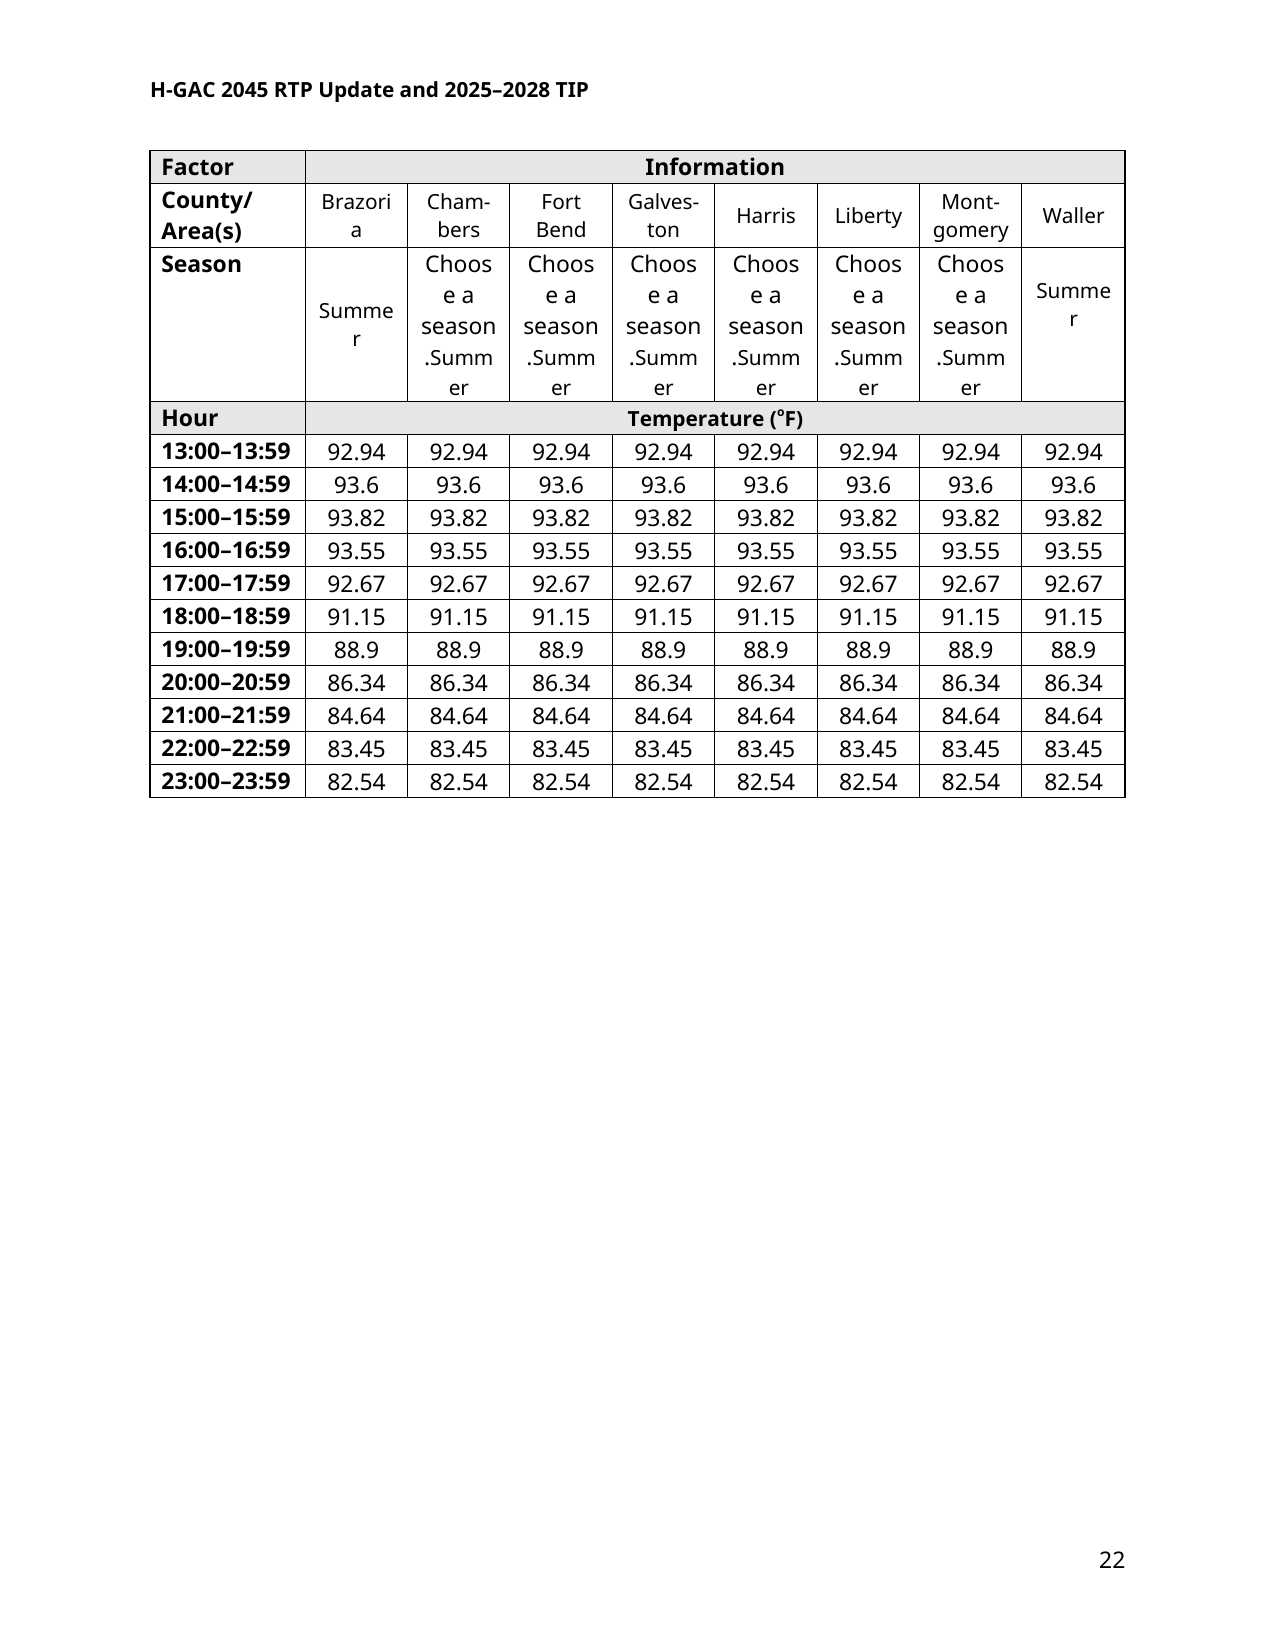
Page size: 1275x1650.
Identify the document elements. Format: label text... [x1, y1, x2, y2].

table_cell 18:00–18:59 [151, 600, 305, 632]
table_cell 86.34 [920, 666, 1021, 698]
table_header Factor [151, 151, 305, 183]
table_cell 93.82 [1022, 501, 1124, 533]
table_cell 91.15 [715, 600, 817, 632]
table_cell Mont-gomery [920, 184, 1021, 247]
table_cell 84.64 [818, 699, 919, 731]
table_cell Season [151, 248, 305, 401]
table_cell 14:00–14:59 [151, 468, 305, 500]
table_cell 88.9 [510, 633, 612, 665]
table_cell 92.94 [408, 435, 509, 467]
table_cell 82.54 [1022, 765, 1124, 797]
table_cell 21:00–21:59 [151, 699, 305, 731]
table_cell 91.15 [920, 600, 1021, 632]
table_cell 88.9 [306, 633, 407, 665]
table_cell 93.55 [510, 534, 612, 566]
table_cell Temperature (oF) [306, 402, 1124, 434]
table_cell 83.45 [715, 732, 817, 764]
table_cell 93.82 [306, 501, 407, 533]
table_cell 93.6 [408, 468, 509, 500]
table_cell Liberty [818, 184, 919, 247]
table_cell 91.15 [306, 600, 407, 632]
table_cell Fort Bend [510, 184, 612, 247]
table_cell 83.45 [510, 732, 612, 764]
table_cell Galves-ton [613, 184, 714, 247]
table_cell 82.54 [408, 765, 509, 797]
table_cell 92.67 [920, 567, 1021, 599]
table_cell 84.64 [613, 699, 714, 731]
table_cell 84.64 [715, 699, 817, 731]
table_cell 83.45 [306, 732, 407, 764]
table_cell 92.67 [1022, 567, 1124, 599]
table_cell Hour [151, 402, 305, 434]
table_cell Cham-bers [408, 184, 509, 247]
table_cell 20:00–20:59 [151, 666, 305, 698]
table_cell 86.34 [510, 666, 612, 698]
table_cell County/ Area(s) [151, 184, 305, 247]
table_cell 88.9 [1022, 633, 1124, 665]
table_cell 93.6 [715, 468, 817, 500]
table_cell 92.94 [818, 435, 919, 467]
table_cell 82.54 [920, 765, 1021, 797]
table_cell 86.34 [306, 666, 407, 698]
table_cell 88.9 [613, 633, 714, 665]
table_cell 86.34 [613, 666, 714, 698]
table_cell 93.55 [818, 534, 919, 566]
table_cell 22:00–22:59 [151, 732, 305, 764]
table_cell 84.64 [306, 699, 407, 731]
table_cell 93.6 [818, 468, 919, 500]
table_cell 19:00–19:59 [151, 633, 305, 665]
table_cell 93.82 [613, 501, 714, 533]
table_cell 93.82 [920, 501, 1021, 533]
table_cell 17:00–17:59 [151, 567, 305, 599]
table_cell 91.15 [408, 600, 509, 632]
table_cell 92.94 [510, 435, 612, 467]
table_cell 92.67 [818, 567, 919, 599]
table_cell 83.45 [613, 732, 714, 764]
table_cell 92.94 [613, 435, 714, 467]
table_cell 13:00–13:59 [151, 435, 305, 467]
table_cell [920, 248, 1021, 401]
table_cell 93.6 [1022, 468, 1124, 500]
table_cell 92.94 [1022, 435, 1124, 467]
table_cell 93.55 [613, 534, 714, 566]
table_cell 93.6 [510, 468, 612, 500]
table_cell 23:00–23:59 [151, 765, 305, 797]
table_cell 91.15 [1022, 600, 1124, 632]
table_cell Waller [1022, 184, 1124, 247]
table_cell 91.15 [510, 600, 612, 632]
table_cell 93.55 [715, 534, 817, 566]
table_cell 88.9 [920, 633, 1021, 665]
table_cell 86.34 [818, 666, 919, 698]
table_cell 91.15 [613, 600, 714, 632]
table_cell 82.54 [818, 765, 919, 797]
table_cell 84.64 [510, 699, 612, 731]
table_cell 88.9 [408, 633, 509, 665]
table_cell 93.55 [306, 534, 407, 566]
table_cell 93.55 [408, 534, 509, 566]
table_cell 84.64 [920, 699, 1021, 731]
table_cell [1022, 248, 1124, 401]
table_cell 83.45 [1022, 732, 1124, 764]
table_cell 84.64 [408, 699, 509, 731]
table_cell 93.82 [818, 501, 919, 533]
table_cell 84.64 [1022, 699, 1124, 731]
table_cell 15:00–15:59 [151, 501, 305, 533]
table_cell 93.6 [613, 468, 714, 500]
table_cell 92.67 [613, 567, 714, 599]
table_cell 92.67 [510, 567, 612, 599]
table_cell 93.82 [715, 501, 817, 533]
table_cell 91.15 [818, 600, 919, 632]
table_cell 82.54 [613, 765, 714, 797]
table_cell 83.45 [408, 732, 509, 764]
table_cell 82.54 [510, 765, 612, 797]
table_cell 92.94 [306, 435, 407, 467]
table_cell Harris [715, 184, 817, 247]
table_cell 92.94 [920, 435, 1021, 467]
table_cell 83.45 [818, 732, 919, 764]
table_cell 86.34 [408, 666, 509, 698]
table_cell 16:00–16:59 [151, 534, 305, 566]
table_cell 86.34 [1022, 666, 1124, 698]
table_cell 93.6 [920, 468, 1021, 500]
table_cell 92.94 [715, 435, 817, 467]
table_cell 82.54 [715, 765, 817, 797]
table_cell 83.45 [920, 732, 1021, 764]
table_cell 92.67 [408, 567, 509, 599]
table_cell 92.67 [715, 567, 817, 599]
table_cell 86.34 [715, 666, 817, 698]
table_cell 88.9 [715, 633, 817, 665]
table_cell 88.9 [818, 633, 919, 665]
table_cell 82.54 [306, 765, 407, 797]
table_cell 93.82 [510, 501, 612, 533]
table_header Information [306, 151, 1124, 183]
table_cell 93.6 [306, 468, 407, 500]
table_cell 93.55 [920, 534, 1021, 566]
table_cell 93.55 [1022, 534, 1124, 566]
table_cell 92.67 [306, 567, 407, 599]
table_cell 93.82 [408, 501, 509, 533]
table_cell Brazoria [306, 184, 407, 247]
